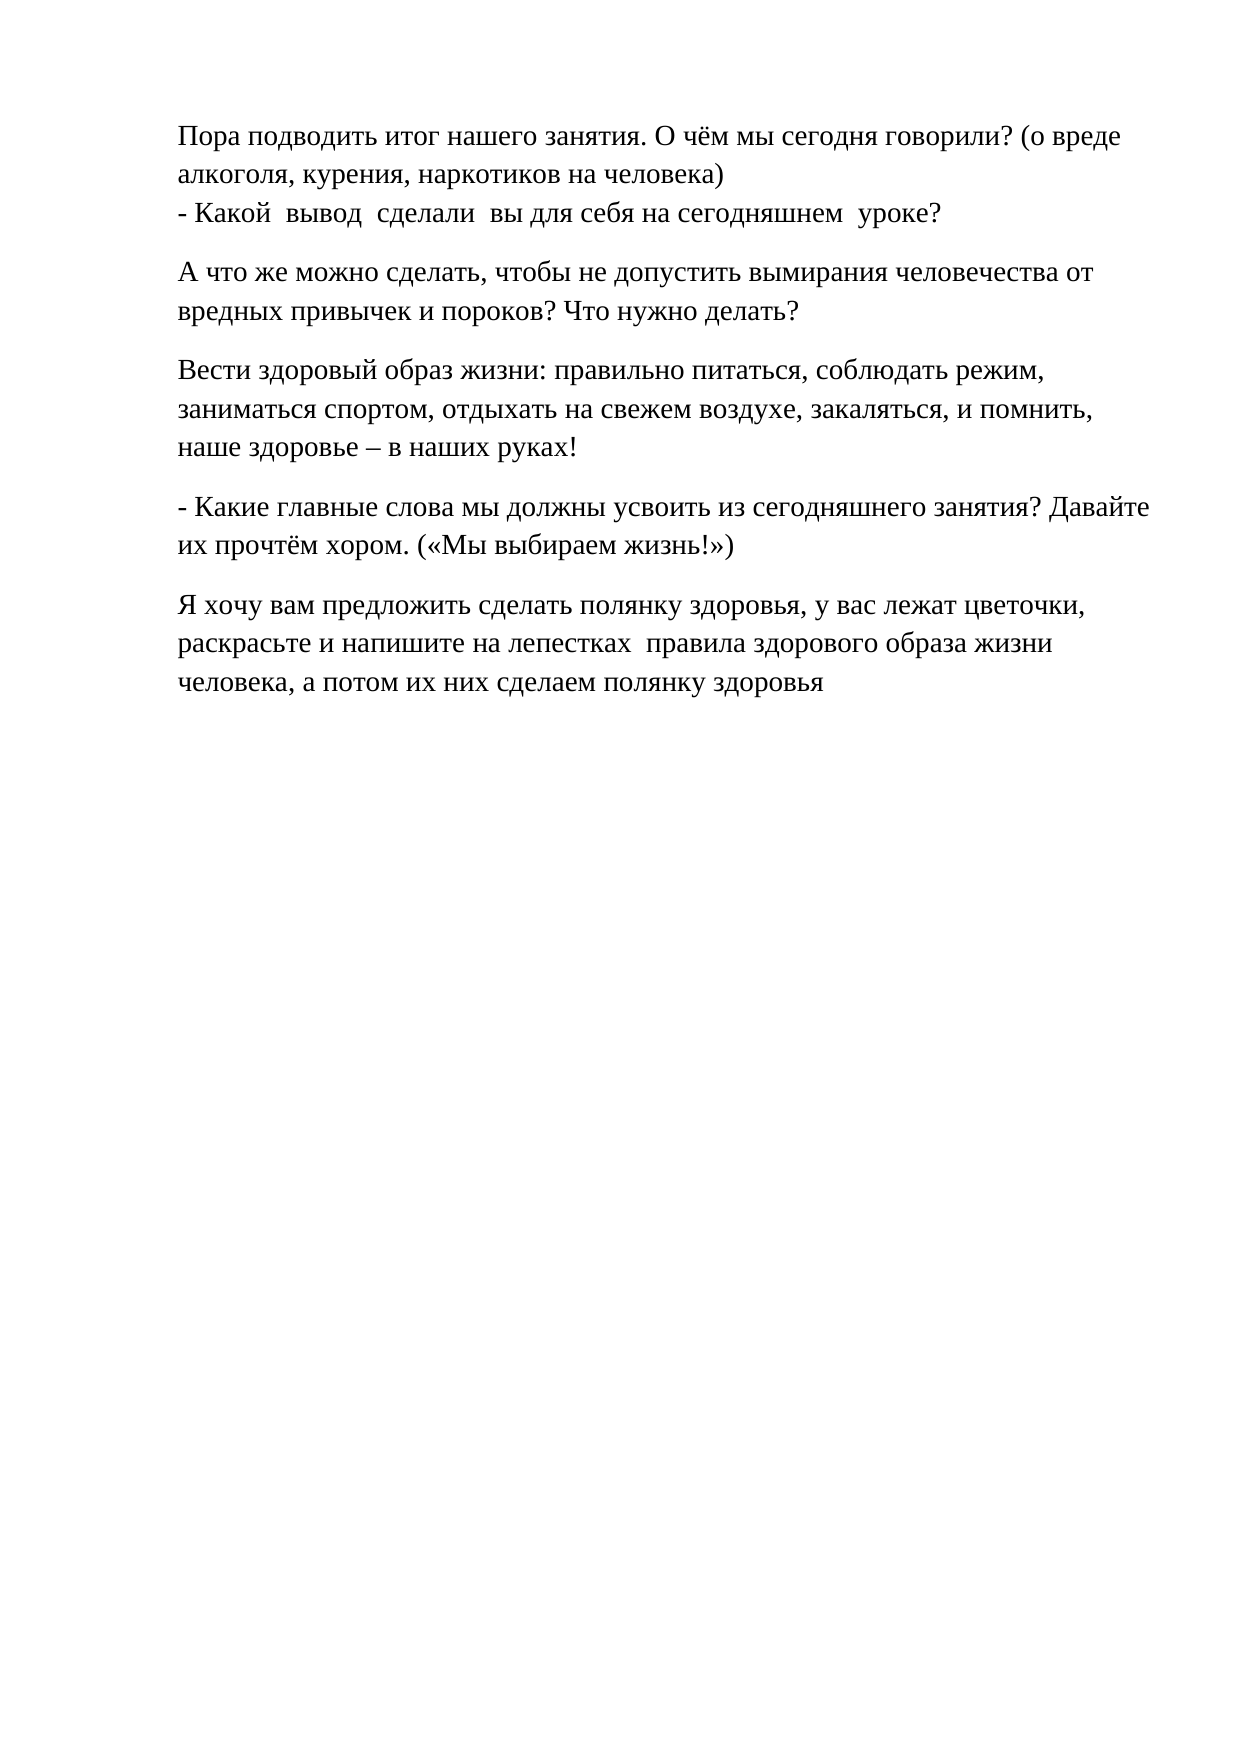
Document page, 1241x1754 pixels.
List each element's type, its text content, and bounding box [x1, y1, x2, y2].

text Вести здоровый образ жизни: правильно питаться, соблюдать режим, заниматься спортом, отдыхать на свежем воздухе, закаляться, и помнить, наше здоровье – в наших руках! [177, 352, 1152, 463]
text Пора подводить итог нашего занятия. О чём мы сегодня говорили? (о вреде алкоголя, курения, наркотиков на человека) - Какой вывод сделали вы для себя на сегодняшнем уроке? [177, 118, 1152, 229]
text А что же можно сделать, чтобы не допустить вымирания человечества от вредных привычек и пороков? Что нужно делать? [177, 254, 1152, 327]
text Я хочу вам предложить сделать полянку здоровья, у вас лежат цветочки, раскрасьте и напишите на лепестках правила здорового образа жизни человека, а потом их них сделаем полянку здоровья [177, 587, 1152, 697]
text - Какие главные слова мы должны усвоить из сегодняшнего занятия? Давайте их прочтём хором. («Мы выбираем жизнь!») [177, 489, 1152, 561]
